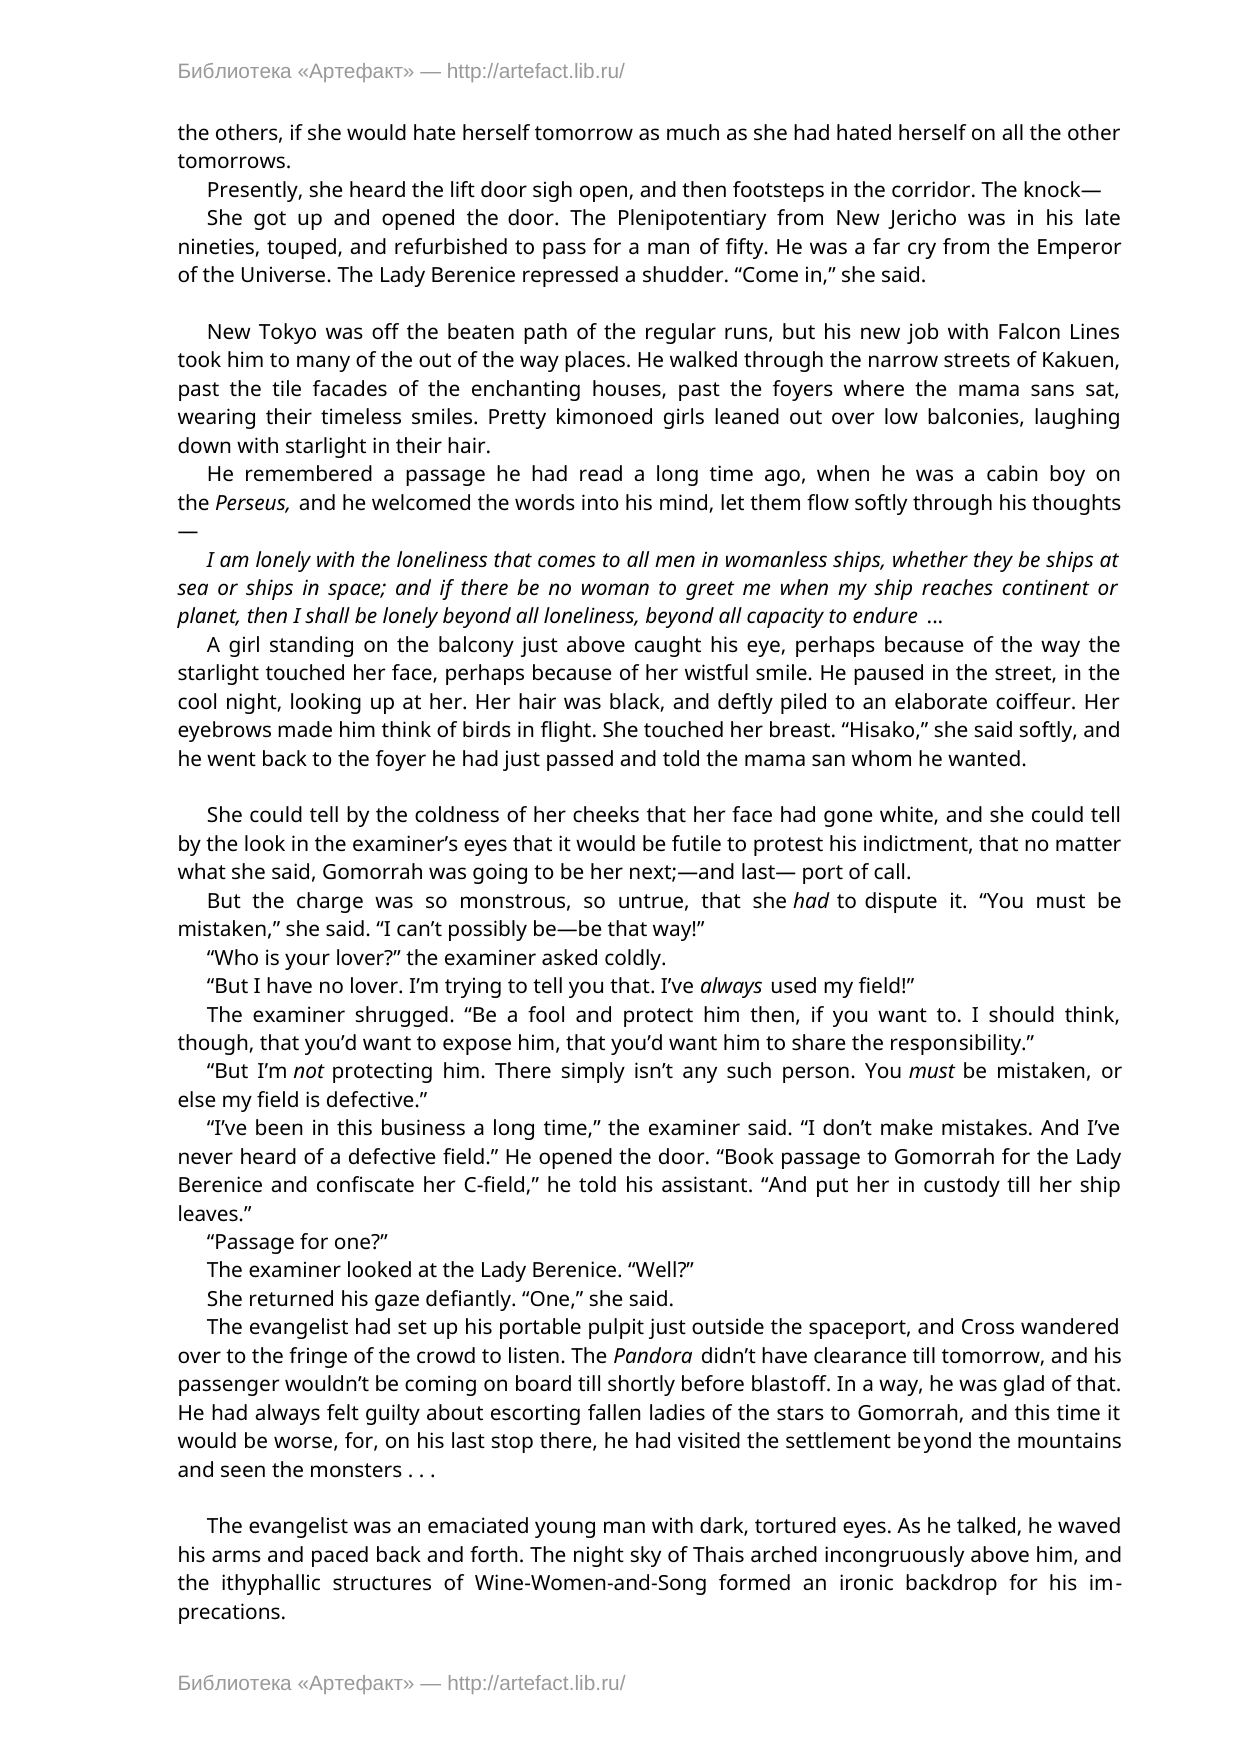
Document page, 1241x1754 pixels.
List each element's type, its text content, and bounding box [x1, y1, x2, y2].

text New Tokyo was off the beaten path of the regular runs, but his new job with Falcon Lines took him to many of the out of the way places. He walked through the narrow streets of Kakuen, past the tile facades of the enchanting houses, past the foyers where the mama sans sat, wearing their timeless smiles. Pretty kimonoed girls leaned out over low balconies, laughing down with starlight in their hair. [177, 317, 1122, 459]
text The evangelist was an emaciated young man with dark, tortured eyes. As he talked, he waved his arms and paced back and forth. The night sky of Thais arched incongruously above him, and the ithyphallic structures of Wine-Women-and-Song formed an ironic backdrop for his imprecations. [177, 1512, 1122, 1625]
text “Who is your lover?” the examiner asked coldly. [177, 943, 1122, 971]
text I am lonely with the loneliness that comes to all men in womanless ships, whether they be ships at sea or ships in space; and if there be no woman to greet me when my ship reaches continent or planet, then I shall be lonely beyond all loneliness, beyond all capacity to endure ... [177, 545, 1122, 630]
text She could tell by the coldness of her cheeks that her face had gone white, and she could tell by the look in the examiner’s eyes that it would be futile to protest his indictment, that no matter what she said, Gomorrah was going to be her next;—and last— port of call. [177, 801, 1122, 886]
text The evangelist had set up his portable pulpit just outside the spaceport, and Cross wandered over to the fringe of the crowd to listen. The Pandora didn’t have clearance till tomorrow, and his passenger wouldn’t be coming on board till shortly before blastoff. In a way, he was glad of that. He had always felt guilty about escorting fallen ladies of the stars to Gomorrah, and this time it would be worse, for, on his last stop there, he had visited the settlement beyond the mountains and seen the monsters . . . [177, 1312, 1122, 1483]
text The examiner looked at the Lady Berenice. “Well?” [177, 1256, 1122, 1284]
text “But I have no lover. I’m trying to tell you that. I’ve always used my field!” [177, 971, 1122, 1000]
text “But I’m not protecting him. There simply isn’t any such person. You must be mistaken, or else my field is defective.” [177, 1057, 1122, 1113]
text He remembered a passage he had read a long time ago, when he was a cabin boy on the Perseus, and he welcomed the words into his mind, let them flow softly through his thoughts— [177, 459, 1122, 545]
text She returned his gaze defiantly. “One,” she said. [177, 1284, 1122, 1312]
text The examiner shrugged. “Be a fool and protect him then, if you want to. I should think, though, that you’d want to expose him, that you’d want him to share the responsibility.” [177, 1000, 1122, 1057]
text “I’ve been in this business a long time,” the examiner said. “I don’t make mistakes. And I’ve never heard of a defective field.” He opened the door. “Book passage to Gomorrah for the Lady Berenice and confiscate her C-field,” he told his assistant. “And put her in custody till her ship leaves.” [177, 1113, 1122, 1227]
text “Passage for one?” [177, 1227, 1122, 1256]
text Presently, she heard the lift door sigh open, and then footsteps in the corridor. The knock— [177, 175, 1122, 203]
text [177, 118, 1122, 175]
text But the charge was so monstrous, so untrue, that she had to dispute it. “You must be mistaken,” she said. “I can’t possibly be—be that way!” [177, 886, 1122, 943]
text A girl standing on the balcony just above caught his eye, perhaps because of the way the starlight touched her face, perhaps because of her wistful smile. He paused in the street, in the cool night, looking up at her. Her hair was black, and deftly piled to an elaborate coiffeur. Her eyebrows made him think of birds in flight. She touched her breast. “Hisako,” she said softly, and he went back to the foyer he had just passed and told the mama san whom he wanted. [177, 630, 1122, 772]
text She got up and opened the door. The Plenipotentiary from New Jericho was in his late nineties, touped, and refurbished to pass for a man of fifty. He was a far cry from the Emperor of the Universe. The Lady Berenice repressed a shudder. “Come in,” she said. [177, 203, 1122, 289]
